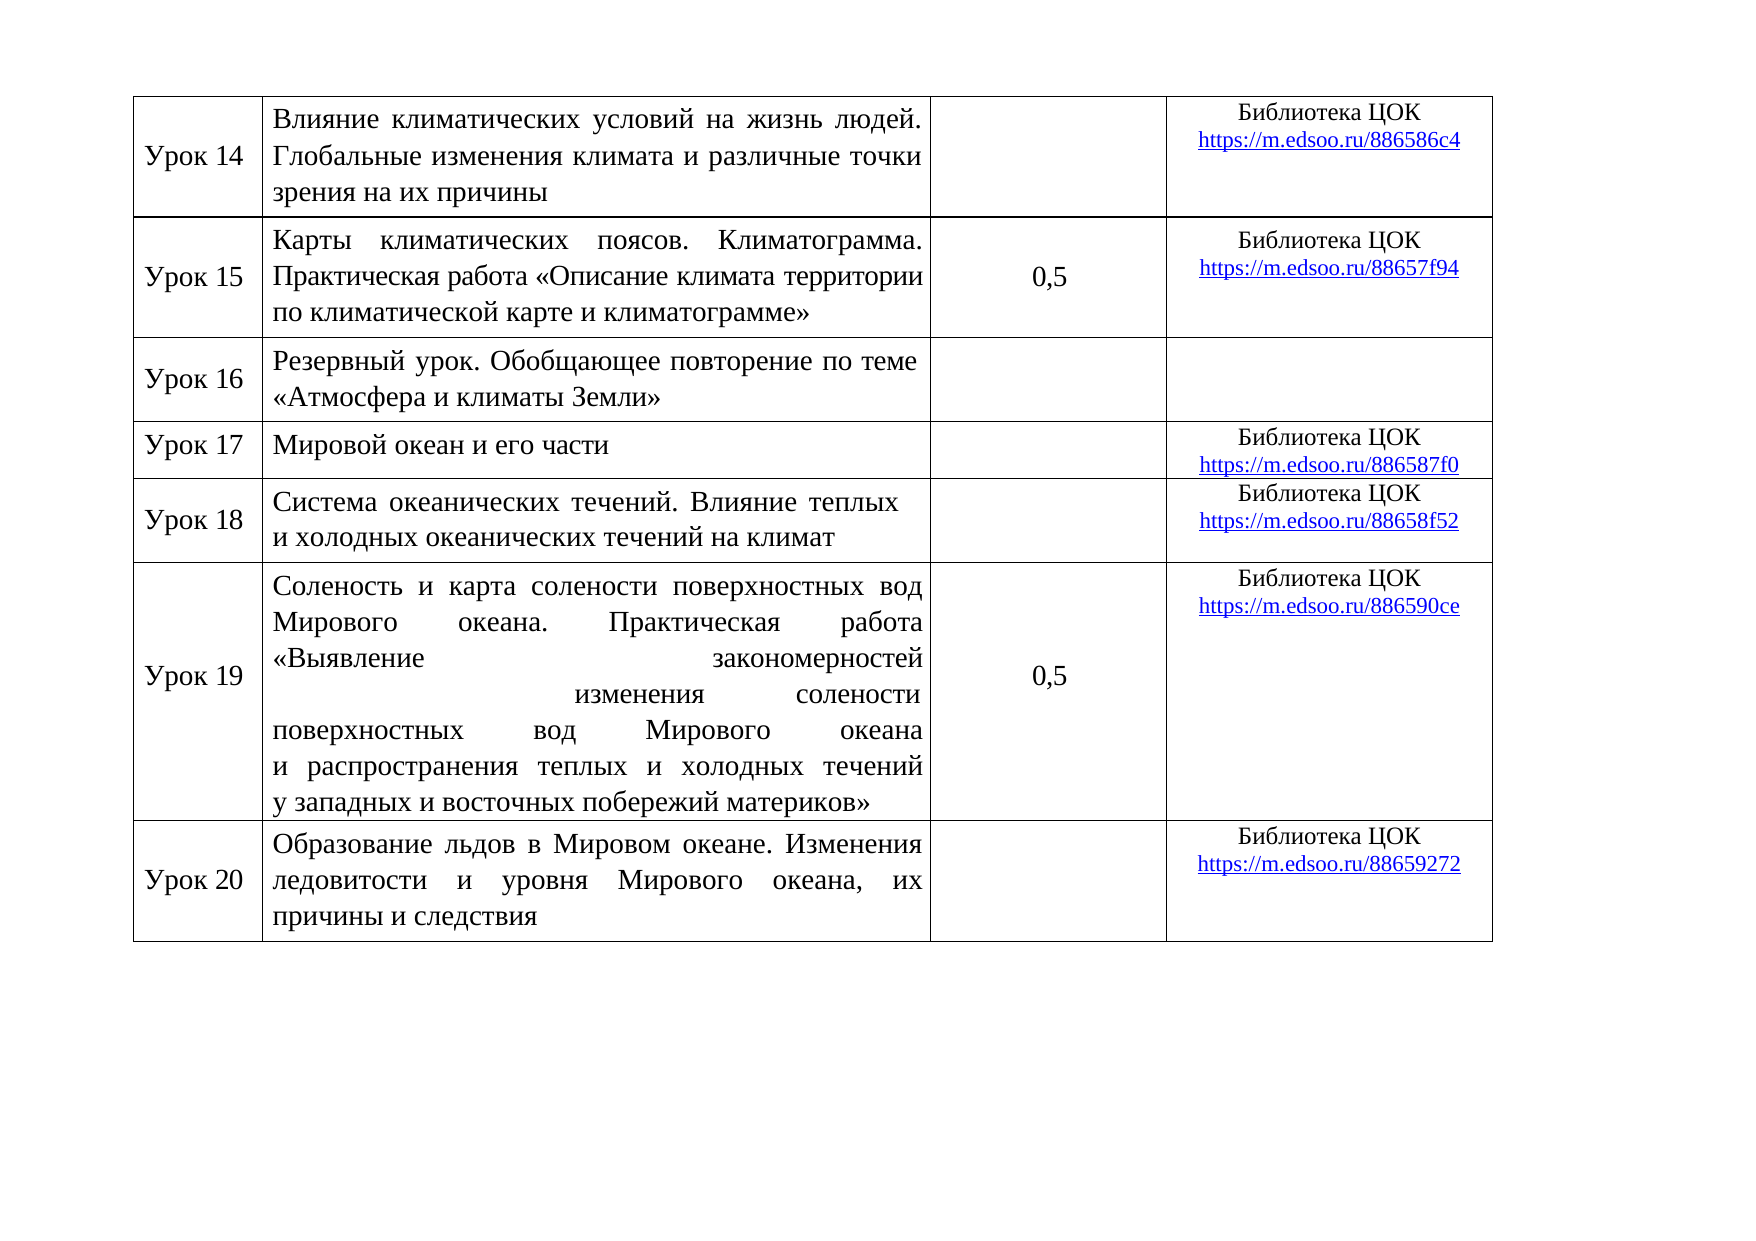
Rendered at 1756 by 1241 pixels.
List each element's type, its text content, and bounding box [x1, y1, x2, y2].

table_cell 0,5 [931, 218, 1166, 337]
table_cell 0,5 [931, 563, 1166, 820]
table_cell Образование льдов в Мировом океане. Изменения ледовитости и уровня Мирового океана, их причины и следствия [263, 821, 930, 941]
table_cell [1167, 338, 1492, 421]
table_cell [931, 422, 1166, 477]
table_cell Библиотека ЦОК https://m.edsoo.ru/88657f94 [1167, 218, 1492, 337]
table_header Влияние климатических условий на жизнь людей. Глобальные изменения климата и различные точки зрения на их причины [263, 97, 930, 216]
table_cell Карты климатических поясов. Климатограмма. Практическая работа «Описание климата территории по климатической карте и климатограмме» [263, 218, 930, 337]
table_cell [931, 479, 1166, 562]
table_cell Мировой океан и его части [263, 422, 930, 477]
table_header Библиотека ЦОК https://m.edsoo.ru/886586c4 [1167, 97, 1492, 216]
table_cell Библиотека ЦОК https://m.edsoo.ru/886587f0 [1167, 422, 1492, 477]
table_cell Соленость и карта солености поверхностных вод Мирового океана. Практическая работа «Выявление закономерностей изменения солености поверхностных вод Мирового океана и распространения теплых и холодных течений у западных и восточных побережий материков» [263, 563, 930, 820]
table_cell Урок 17 [134, 422, 262, 477]
table_cell Урок 16 [134, 338, 262, 421]
table_header [931, 97, 1166, 216]
table_cell Библиотека ЦОК https://m.edsoo.ru/88659272 [1167, 821, 1492, 941]
table_cell Урок 18 [134, 479, 262, 562]
table_cell [931, 821, 1166, 941]
table_cell Система океанических течений. Влияние теплых и холодных океанических течений на климат [263, 479, 930, 562]
table_cell Урок 20 [134, 821, 262, 941]
table_cell Библиотека ЦОК https://m.edsoo.ru/886590ce [1167, 563, 1492, 820]
table_cell Библиотека ЦОК https://m.edsoo.ru/88658f52 [1167, 479, 1492, 562]
table_header Урок 14 [134, 97, 262, 216]
table_cell Резервный урок. Обобщающее повторение по теме «Атмосфера и климаты Земли» [263, 338, 930, 421]
table_cell Урок 19 [134, 563, 262, 820]
table_cell [931, 338, 1166, 421]
table_cell Урок 15 [134, 218, 262, 337]
